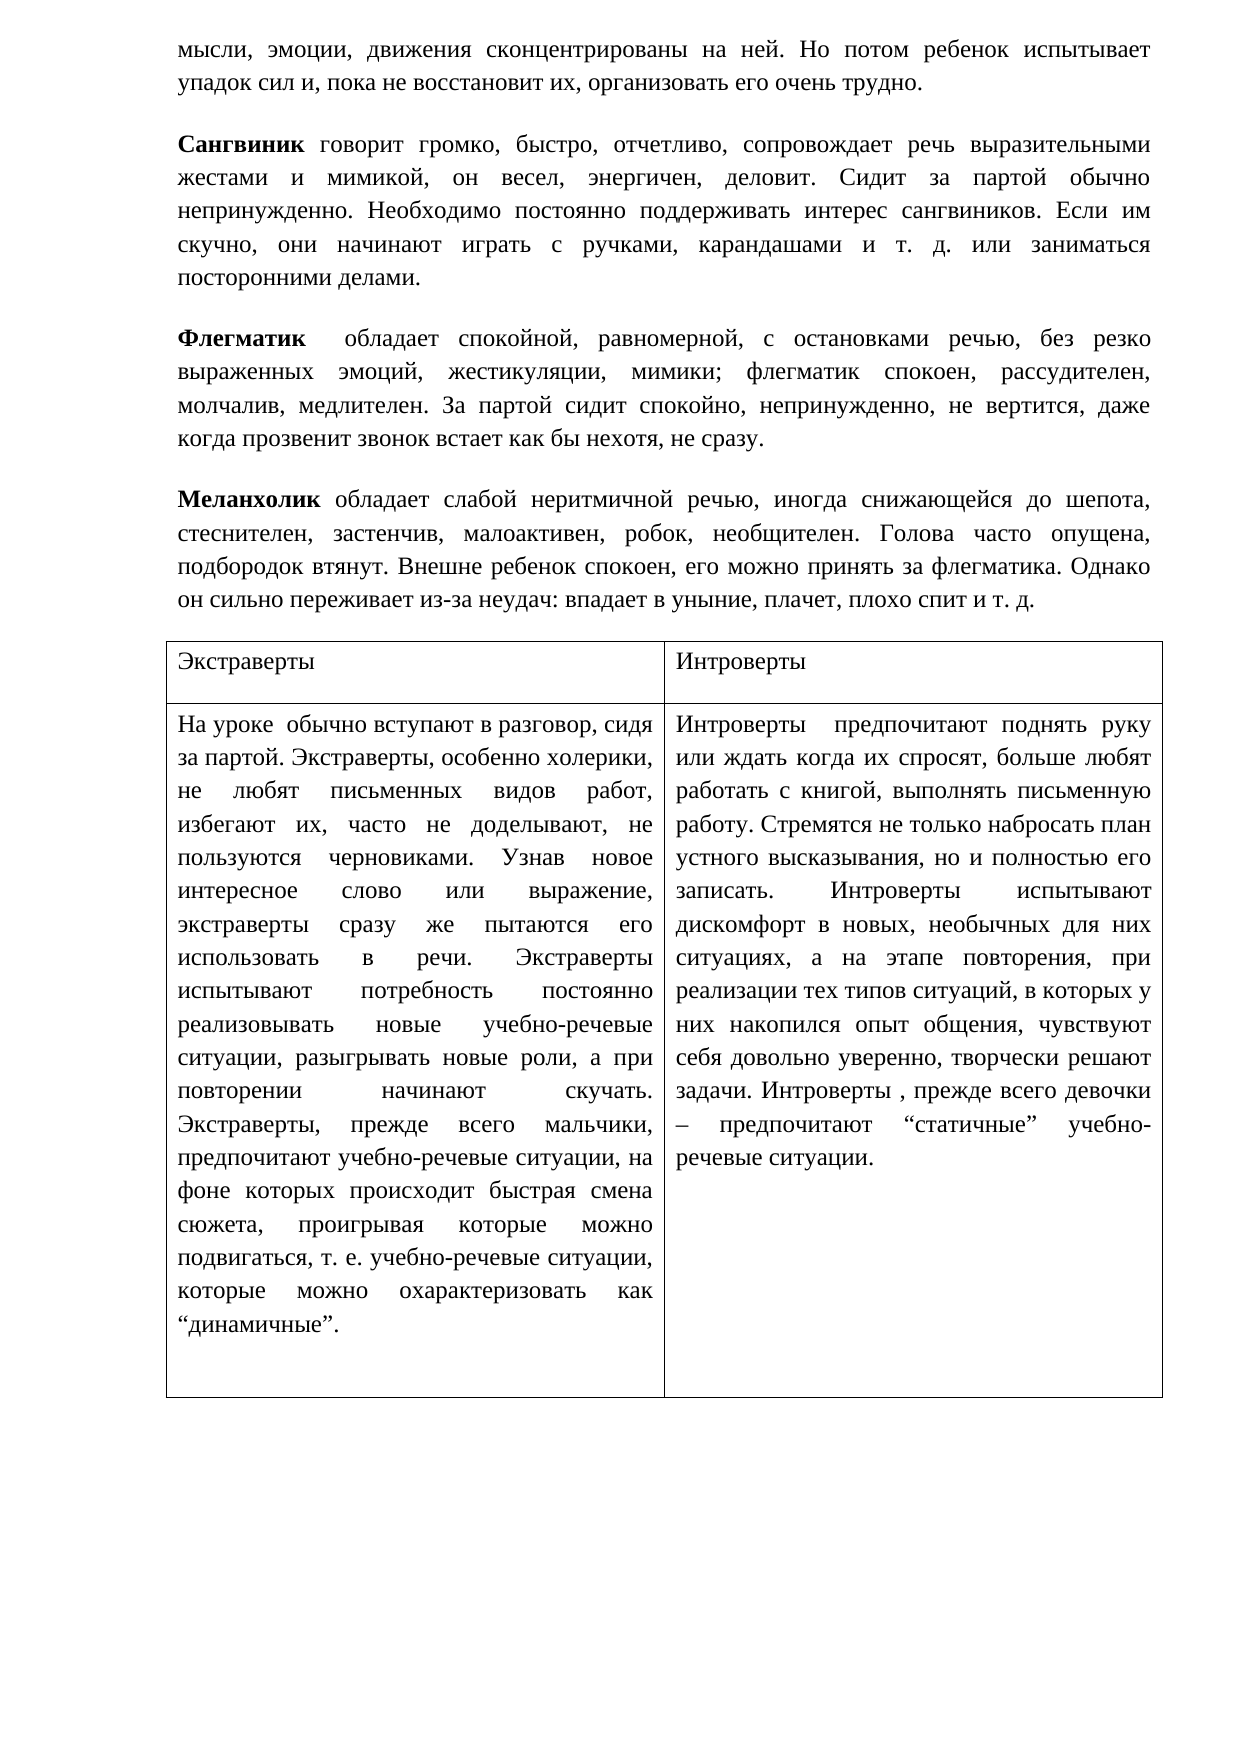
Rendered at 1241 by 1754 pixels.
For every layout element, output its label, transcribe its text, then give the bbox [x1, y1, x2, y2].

table_cell Интроверты предпочитают поднять руку или ждать когда их спросят, больше любят работать с книгой, выполнять письменную работу. Стремятся не только набросать план устного высказывания, но и полностью его записать. Интроверты испытывают дискомфорт в новых, необычных для них ситуациях, а на этапе повторения, при реализации тех типов ситуаций, в которых у них накопился опыт общения, чувствуют себя довольно уверенно, творчески решают задачи. Интроверты , прежде всего девочки – предпочитают “статичные” учебно-речевые ситуации. [665, 704, 1162, 1397]
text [177, 29, 1152, 96]
text Меланхолик обладает слабой неритмичной речью, иногда снижающейся до шепота, стеснителен, застенчив, малоактивен, робок, необщителен. Голова часто опущена, подбородок втянут. Внешне ребенок спокоен, его можно принять за флегматика. Однако он сильно переживает из-за неудач: впадает в уныние, плачет, плохо спит и т. д. [177, 480, 1152, 613]
text Сангвиник говорит громко, быстро, отчетливо, сопровождает речь выразительными жестами и мимикой, он весел, энергичен, деловит. Сидит за партой обычно непринужденно. Необходимо постоянно поддерживать интерес сангвиников. Если им скучно, они начинают играть с ручками, карандашами и т. д. или заниматься посторонними делами. [177, 124, 1152, 291]
text Флегматик обладает спокойной, равномерной, с остановками речью, без резко выраженных эмоций, жестикуляции, мимики; флегматик спокоен, рассудителен, молчалив, медлителен. За партой сидит спокойно, непринужденно, не вертится, даже когда прозвенит звонок встает как бы нехотя, не сразу. [177, 318, 1152, 452]
table_header Экстраверты [167, 642, 664, 703]
table_header Интроверты [665, 642, 1162, 703]
table_cell На уроке обычно вступают в разговор, сидя за партой. Экстраверты, особенно холерики, не любят письменных видов работ, избегают их, часто не доделывают, не пользуются черновиками. Узнав новое интересное слово или выражение, экстраверты сразу же пытаются его использовать в речи. Экстраверты испытывают потребность постоянно реализовывать новые учебно-речевые ситуации, разыгрывать новые роли, а при повторении начинают скучать. Экстраверты, прежде всего мальчики, предпочитают учебно-речевые ситуации, на фоне которых происходит быстрая смена сюжета, проигрывая которые можно подвигаться, т. е. учебно-речевые ситуации, которые можно охарактеризовать как “динамичные”. [167, 704, 664, 1397]
